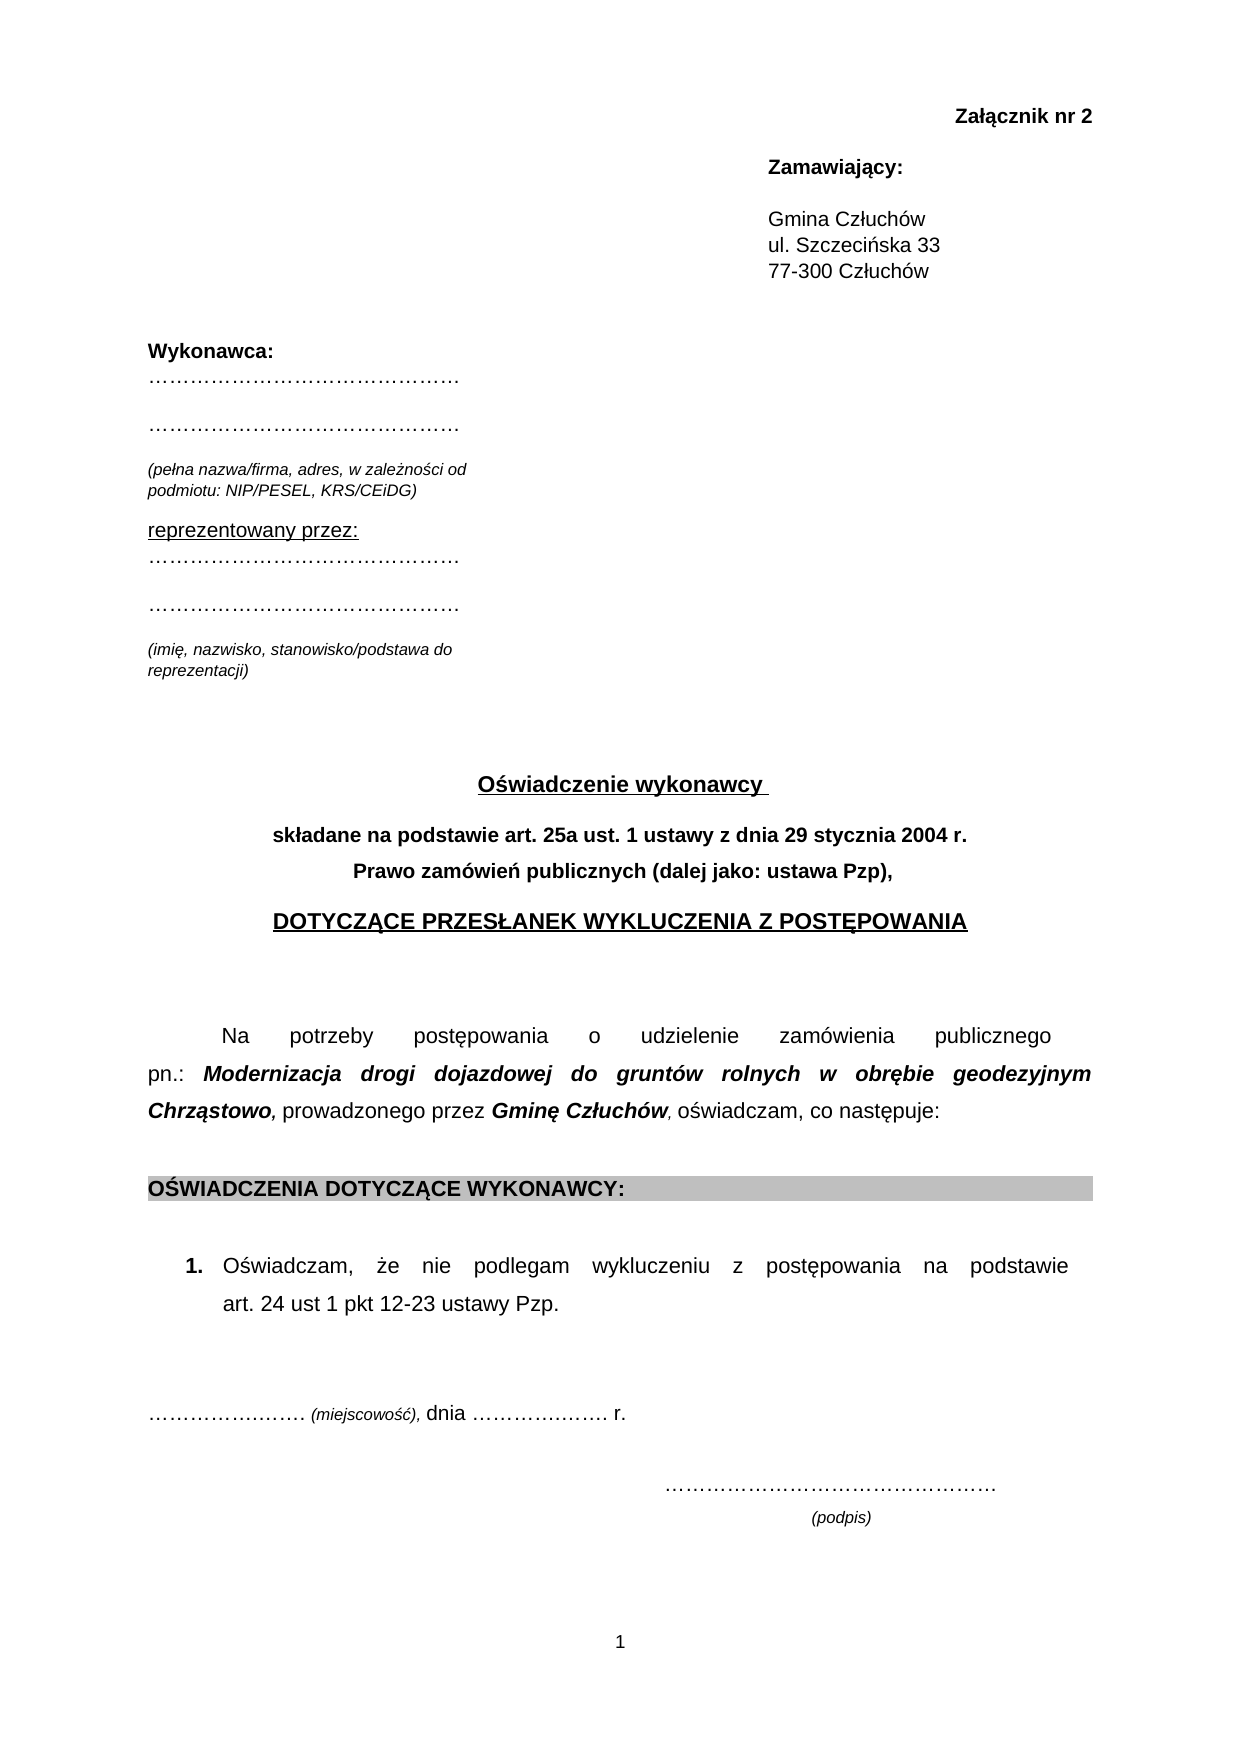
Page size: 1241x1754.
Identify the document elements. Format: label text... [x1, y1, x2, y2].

text OŚWIADCZENIA DOTYCZĄCE WYKONAWCY: [148, 1176, 1093, 1201]
text Załącznik nr 2 [694, 103, 1093, 127]
text Oświadczenie wykonawcy [148, 771, 1093, 798]
text (pełna nazwa/firma, adres, w zależności od podmiotu: NIP/PESEL, KRS/CEiDG) [148, 460, 472, 500]
text (podpis) [738, 1508, 1093, 1527]
text Wykonawca: [148, 338, 1093, 362]
text DOTYCZĄCE PRZESŁANEK WYKLUCZENIA Z POSTĘPOWANIA [148, 908, 1093, 934]
text (imię, nazwisko, stanowisko/podstawa do reprezentacji) [148, 640, 472, 679]
text ………………………………………… [148, 1472, 1093, 1496]
text 77-300 Człuchów [694, 258, 1093, 282]
text składane na podstawie art. 25a ust. 1 ustawy z dnia 29 stycznia 2004 r. [148, 823, 1093, 847]
text reprezentowany przez: [148, 518, 1093, 542]
text Prawo zamówień publicznych (dalej jako: ustawa Pzp), [148, 859, 1093, 883]
text …………….……. (miejscowość), dnia ………….……. r. [148, 1400, 1093, 1424]
text Gmina Człuchów [694, 207, 1093, 231]
text Zamawiający: [694, 155, 1093, 179]
list Oświadczam, że nie podlegam wykluczeniu z postępowania na podstawie art. 24 ust 1 pkt 12-23 ustawy Pzp. [185, 1253, 1093, 1316]
text Na potrzeby postępowania o udzielenie zamówienia publicznego pn.: Modernizacja drogi dojazdowej do gruntów rolnych w obrębie geodezyjnym Chrząstowo, prowadzonego przez Gminę Człuchów, oświadczam, co następuje: [148, 1023, 1093, 1123]
text ……………………………………………………………………………… [148, 544, 472, 616]
text ul. Szczecińska 33 [694, 233, 1093, 257]
text ……………………………………………………………………………… [148, 364, 472, 436]
